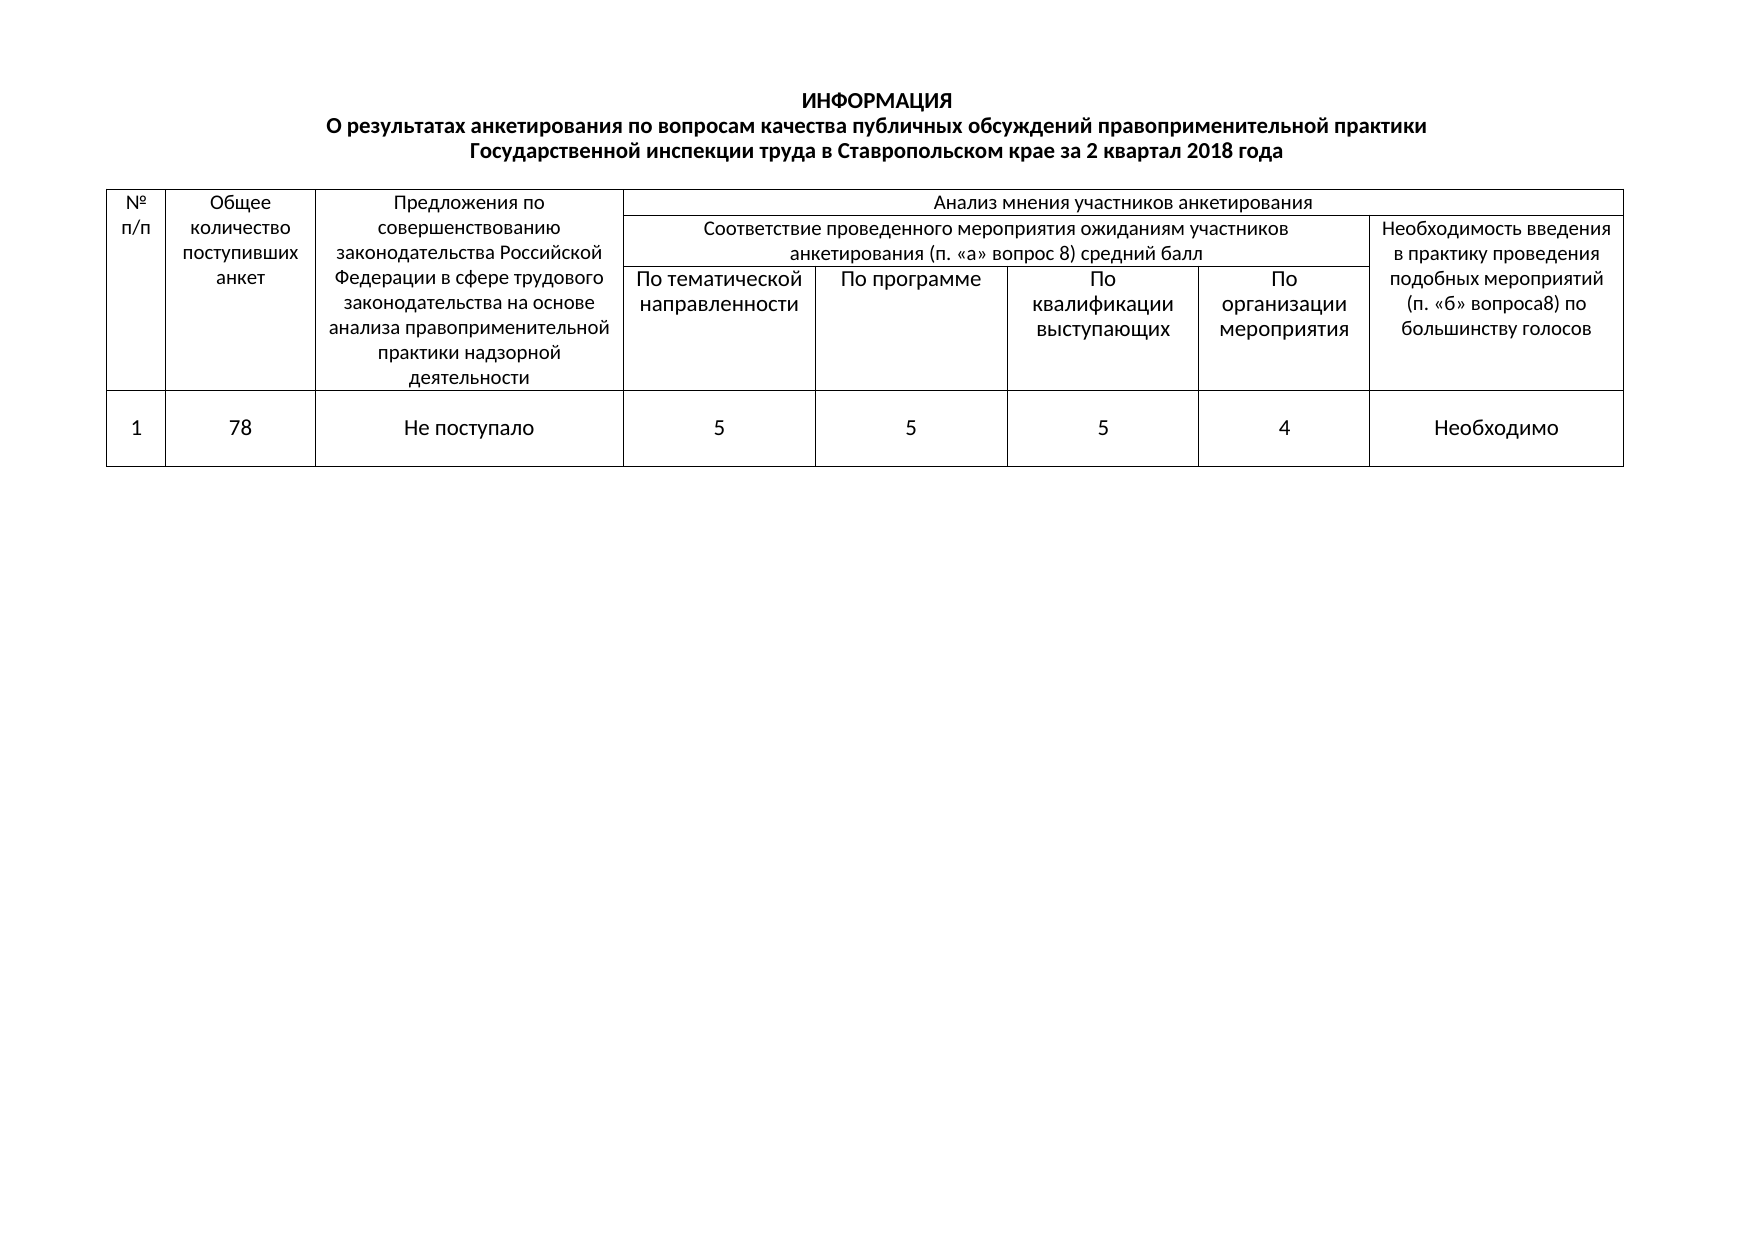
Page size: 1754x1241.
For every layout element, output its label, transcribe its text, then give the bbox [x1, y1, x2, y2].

table_cell 1 [107, 391, 165, 466]
table_cell 5 [816, 391, 1007, 466]
table_cell По организации мероприятия [1199, 267, 1369, 389]
text ИНФОРМАЦИЯ [118, 88, 1636, 113]
table_header Анализ мнения участников анкетирования [624, 190, 1623, 214]
table_cell Не поступало [316, 391, 623, 466]
table_cell 5 [624, 391, 815, 466]
table_cell По квалификации выступающих [1008, 267, 1198, 389]
table_cell 5 [1008, 391, 1198, 466]
table_cell По тематической направленности [624, 267, 815, 389]
table_cell 78 [166, 391, 315, 466]
table_header № п/п [107, 190, 165, 389]
table_cell 4 [1199, 391, 1369, 466]
text О результатах анкетирования по вопросам качества публичных обсуждений правоприменительной практики [118, 113, 1636, 138]
table_cell По программе [816, 267, 1007, 389]
table_cell Необходимость введения в практику проведения подобных мероприятий (п. «б» вопроса8) по большинству голосов [1370, 216, 1623, 389]
table_header Предложения по совершенствованию законодательства Российской Федерации в сфере трудового законодательства на основе анализа правоприменительной практики надзорной деятельности [316, 190, 623, 389]
table_cell Соответствие проведенного мероприятия ожиданиям участников анкетирования (п. «а» вопрос 8) средний балл [624, 216, 1369, 266]
table_cell Необходимо [1370, 391, 1623, 466]
text Государственной инспекции труда в Ставропольском крае за 2 квартал 2018 года [118, 138, 1636, 163]
table_header Общее количество поступивших анкет [166, 190, 315, 389]
